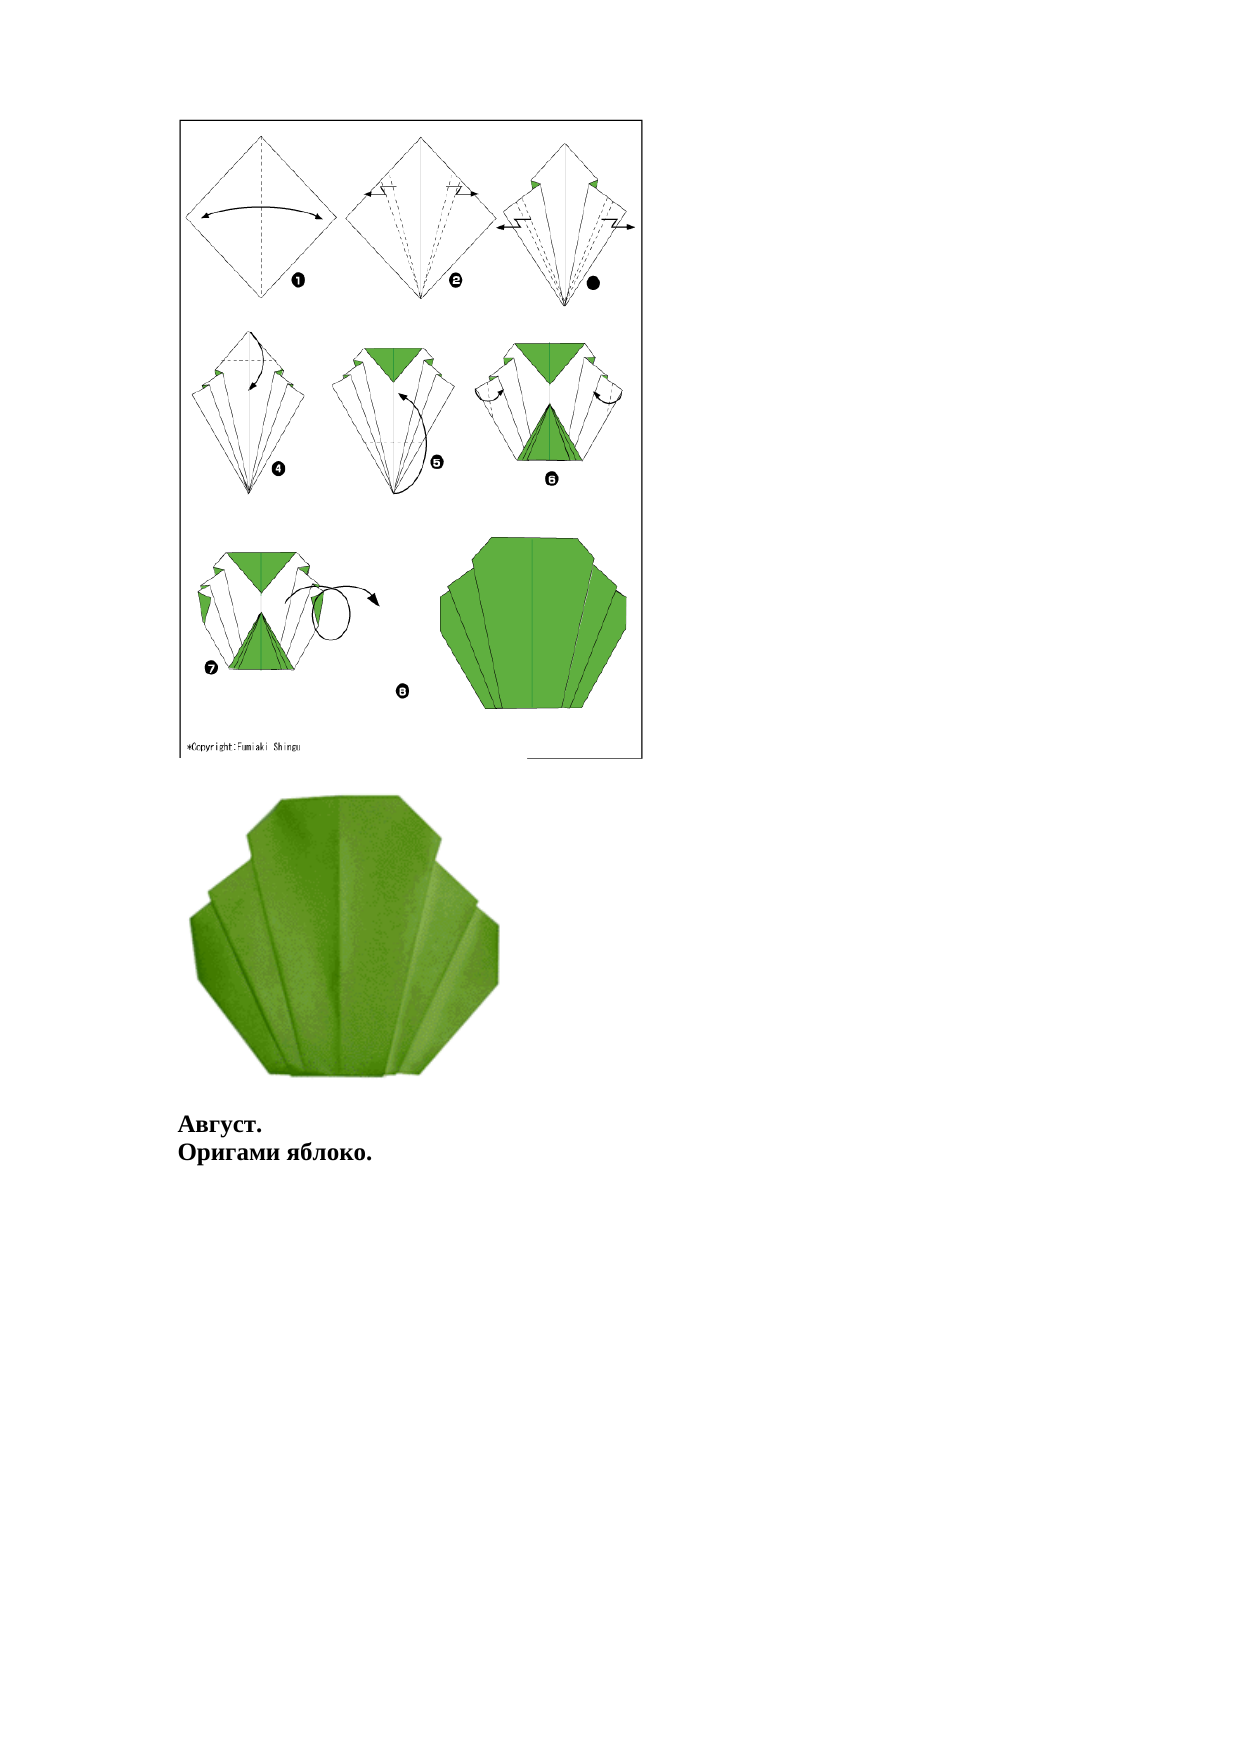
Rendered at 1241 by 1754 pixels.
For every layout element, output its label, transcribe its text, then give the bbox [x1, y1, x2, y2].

picture [177, 118, 645, 1109]
text Оригами яблоко. [177, 1137, 1152, 1166]
text Август. [177, 1109, 1152, 1137]
